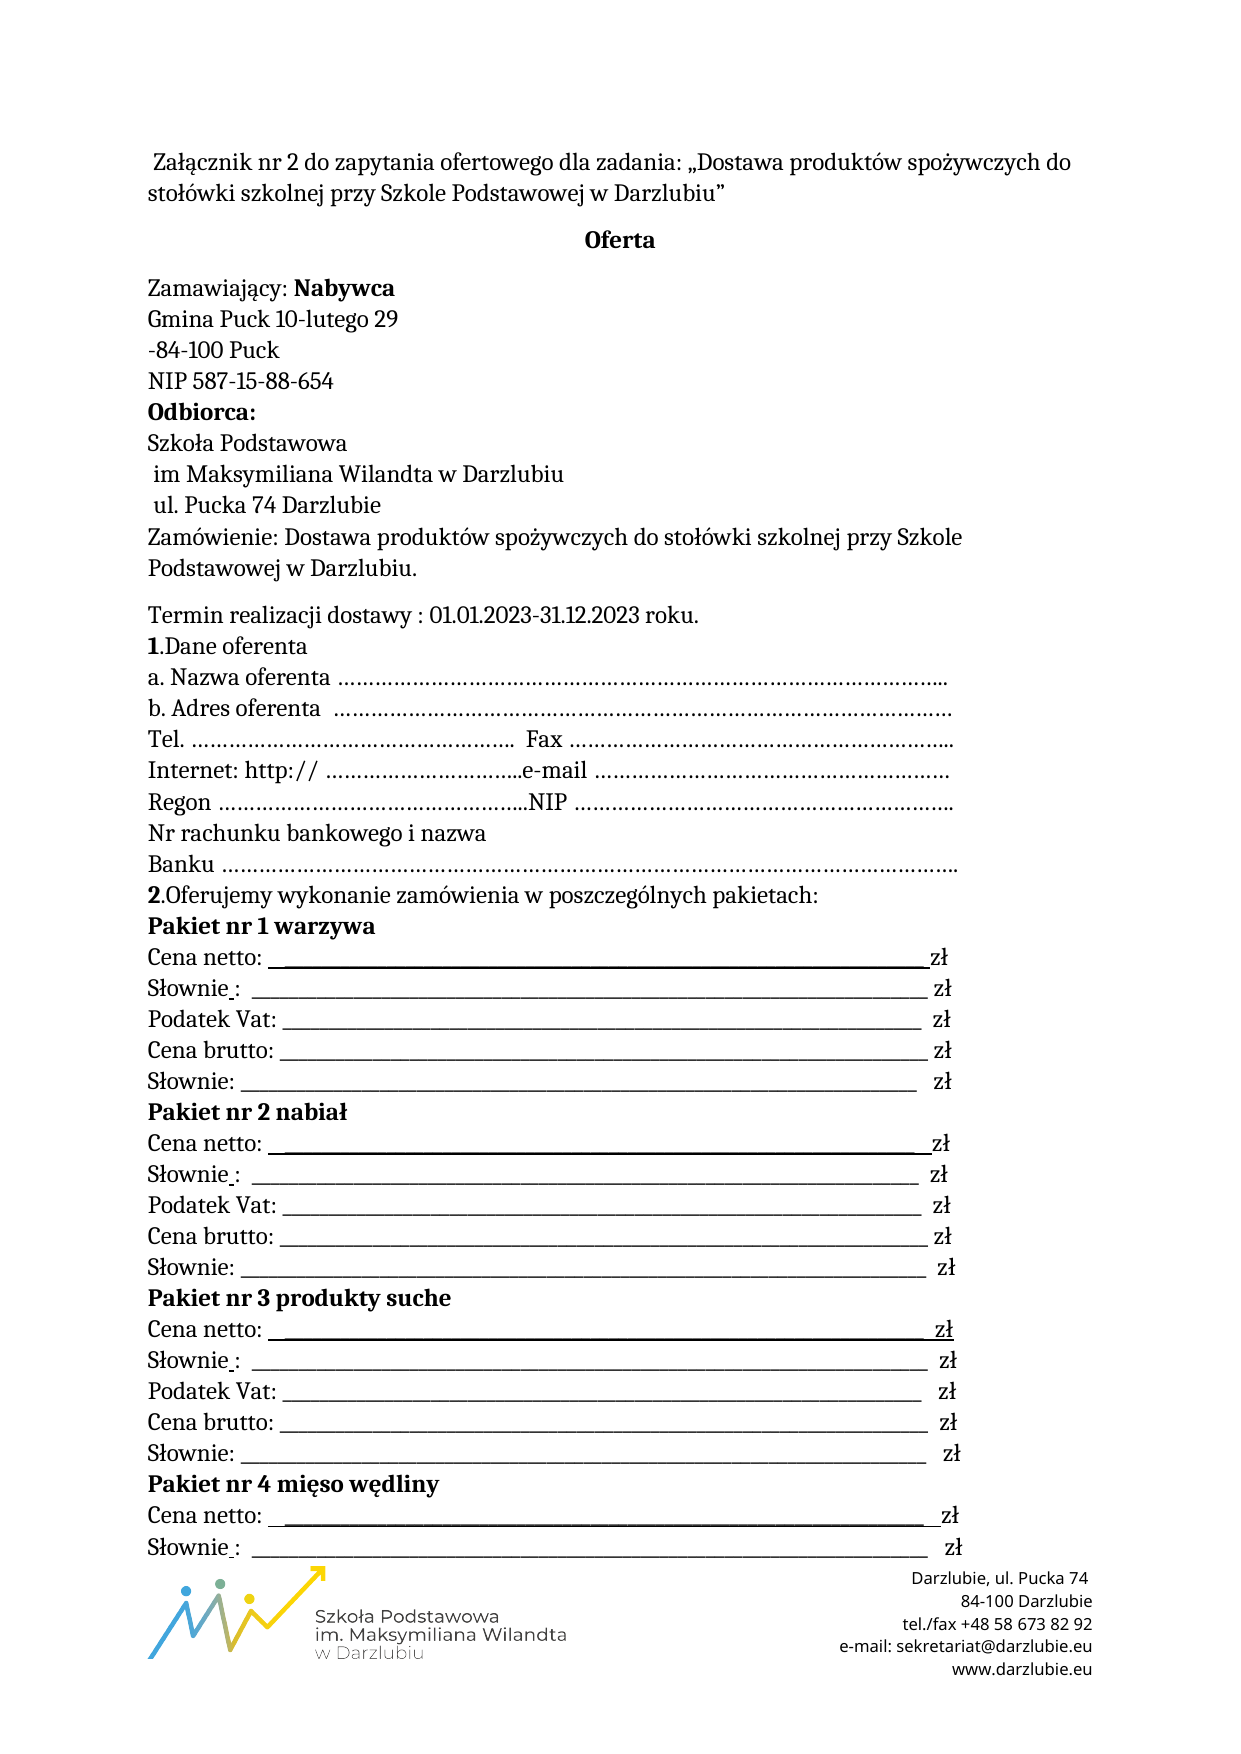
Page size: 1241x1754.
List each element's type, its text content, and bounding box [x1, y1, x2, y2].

text ul. Pucka 74 Darzlubie [148, 491, 1093, 520]
text Załącznik nr 2 do zapytania ofertowego dla zadania: „Dostawa produktów spożywczych do stołówki szkolnej przy Szkole Podstawowej w Darzlubiu” [148, 148, 1093, 207]
text Podatek Vat: _____________________________________________________________________ zł [148, 1377, 1093, 1406]
text Pakiet nr 1 warzywa [148, 912, 1093, 940]
text Nr rachunku bankowego i nazwa [148, 818, 1093, 847]
text 2.Oferujemy wykonanie zamówienia w poszczególnych pakietach: [148, 881, 1093, 909]
text Internet: http:// …………………………..e-mail ………………………………………………… [148, 756, 1093, 785]
text Słownie: __________________________________________________________________________ zł [148, 1253, 1093, 1282]
text Cena netto: _____________________________________________________________________ zł [148, 1501, 1093, 1530]
text Cena netto: _____________________________________________________________________ zł [148, 1315, 1093, 1344]
text Regon …………………………………………..NIP ……………………………………………………. [148, 787, 1093, 816]
text Podatek Vat: _____________________________________________________________________ zł [148, 1191, 1093, 1220]
text Gmina Puck 10-lutego 29 [148, 305, 1093, 334]
text Cena netto: ____________________________________________________________________ zł [148, 1129, 1093, 1158]
text -84-100 Puck [148, 336, 1093, 365]
text Zamówienie: Dostawa produktów spożywczych do stołówki szkolnej przy Szkole Podstawowej w Darzlubiu. [148, 522, 1093, 582]
text im Maksymiliana Wilandta w Darzlubiu [148, 460, 1093, 489]
text Pakiet nr 2 nabiał [148, 1098, 1093, 1127]
text Podatek Vat: _____________________________________________________________________ zł [148, 1005, 1093, 1033]
text NIP 587-15-88-654 [148, 367, 1093, 396]
text Cena brutto: ______________________________________________________________________ zł [148, 1036, 1093, 1064]
text Słownie : ________________________________________________________________________ zł [148, 1160, 1093, 1189]
text Oferta [148, 226, 1093, 255]
text 1.Dane oferenta [148, 632, 1093, 661]
text Słownie : _________________________________________________________________________ zł [148, 1346, 1093, 1375]
text Zamawiający: Nabywca [148, 274, 1093, 303]
text Termin realizacji dostawy : 01.01.2023-31.12.2023 roku. [148, 601, 1093, 630]
text Słownie : _________________________________________________________________________ zł [148, 1532, 1093, 1561]
picture [147, 1566, 566, 1659]
text Cena brutto: ______________________________________________________________________ zł [148, 1408, 1093, 1437]
text Pakiet nr 4 mięso wędliny [148, 1470, 1093, 1499]
text Banku ………………………………………………………………………………………………………. [148, 849, 1093, 878]
text Słownie: __________________________________________________________________________ zł [148, 1439, 1093, 1468]
text Słownie : _________________________________________________________________________ zł [148, 974, 1093, 1002]
text Odbiorca: [148, 398, 1093, 427]
text Cena netto: _____________________________________________________________________ zł [148, 943, 1093, 971]
text a. Nazwa oferenta …………………………………………………………………………………….. [148, 663, 1093, 692]
text b. Adres oferenta ……………………………………………………………………………………… [148, 694, 1093, 723]
text Pakiet nr 3 produkty suche [148, 1284, 1093, 1313]
text Cena brutto: ______________________________________________________________________ zł [148, 1222, 1093, 1251]
text Słownie: _________________________________________________________________________ zł [148, 1067, 1093, 1096]
text Tel. ……………………………………………. Fax …………………………………………………….. [148, 725, 1093, 754]
text Szkoła Podstawowa [148, 429, 1093, 458]
